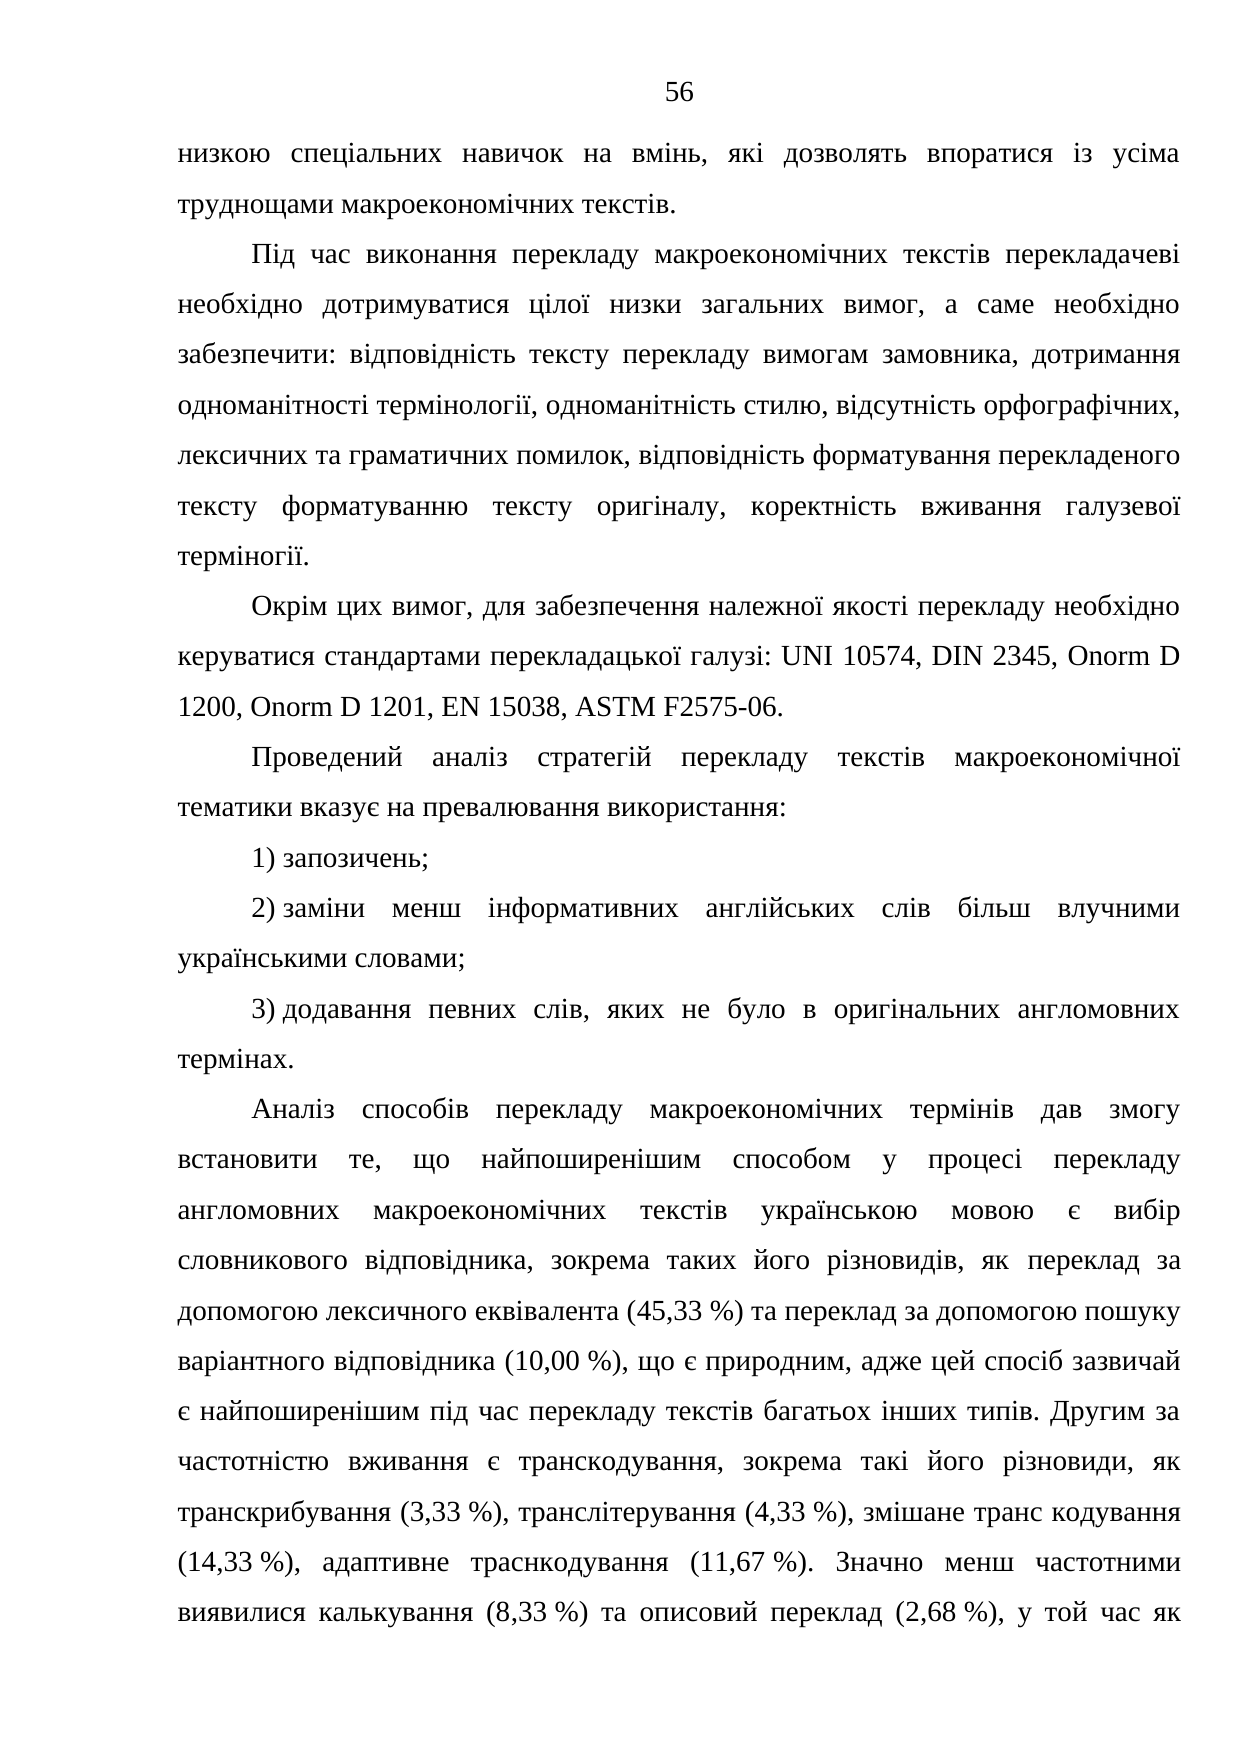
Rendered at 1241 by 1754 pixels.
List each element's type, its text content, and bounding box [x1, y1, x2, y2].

text Проведений аналіз стратегій перекладу текстів макроекономічної тематики вказує на превалювання використання: [177, 739, 1181, 823]
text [177, 1091, 1181, 1628]
text 1) запозичень; [177, 840, 1181, 873]
text Під час виконання перекладу макроекономічних текстів перекладачеві необхідно дотримуватися цілої низки загальних вимог, а саме необхідно забезпечити: відповідність тексту перекладу вимогам замовника, дотримання одноманітності термінології, одноманітність стилю, відсутність орфографічних, лексичних та граматичних помилок, відповідність форматування перекладеного тексту форматуванню тексту оригіналу, коректність вживання галузевої терміногії. [177, 236, 1181, 571]
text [177, 135, 1181, 219]
text 2) заміни менш інформативних англійських слів більш влучними українськими словами; [177, 890, 1181, 974]
text Окрім цих вимог, для забезпечення належної якості перекладу необхідно керуватися стандартами перекладацької галузі: UNI 10574, DIN 2345, Onorm D 1200, Onorm D 1201, EN 15038, ASTM F2575-06. [177, 588, 1181, 722]
text 3) додавання певних слів, яких не було в оригінальних англомовних термінах. [177, 991, 1181, 1074]
